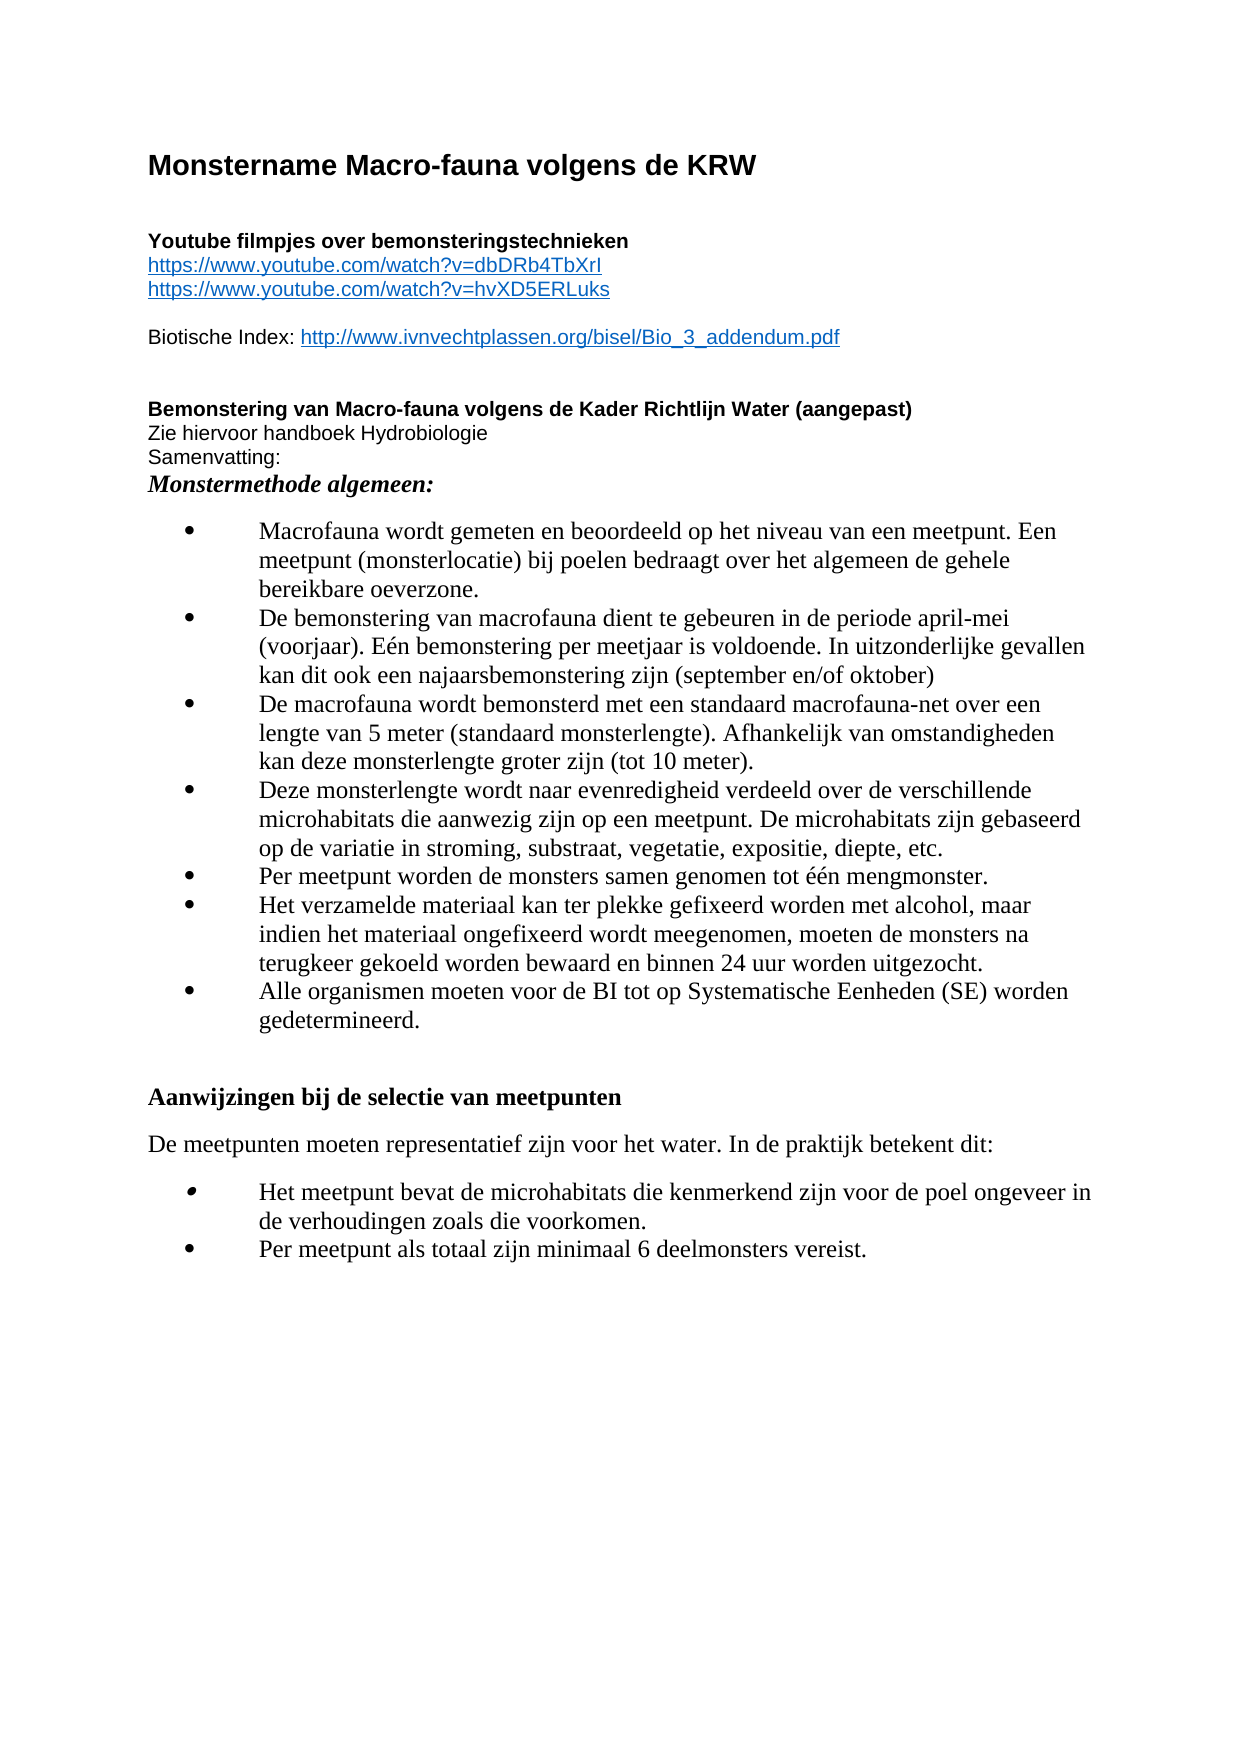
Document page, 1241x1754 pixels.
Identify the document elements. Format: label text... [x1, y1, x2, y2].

list De bemonstering van macrofauna dient te gebeuren in de periode april-mei (voorjaar). Eén bemonstering per meetjaar is voldoende. In uitzonderlijke gevallen kan dit ook een najaarsbemonstering zijn (september en/of oktober) [185, 603, 1093, 689]
text Aanwijzingen bij de selectie van meetpunten [148, 1082, 1093, 1110]
list Per meetpunt als totaal zijn minimaal 6 deelmonsters vereist. [185, 1234, 1093, 1263]
text Zie hiervoor handboek Hydrobiologie [148, 421, 1093, 445]
text Bemonstering van Macro-fauna volgens de Kader Richtlijn Water (aangepast) [148, 397, 1093, 421]
text https://www.youtube.com/watch?v=dbDRb4TbXrI [148, 253, 1093, 277]
list Alle organismen moeten voor de BI tot op Systematische Eenheden (SE) worden gedetermineerd. [185, 976, 1093, 1034]
list Macrofauna wordt gemeten en beoordeeld op het niveau van een meetpunt. Een meetpunt (monsterlocatie) bij poelen bedraagt over het algemeen de gehele bereikbare oeverzone. [185, 516, 1093, 603]
text Youtube filmpjes over bemonsteringstechnieken [148, 229, 1093, 253]
text Monstermethode algemeen: [148, 469, 1093, 497]
text Samenvatting: [148, 445, 1093, 469]
list De macrofauna wordt bemonsterd met een standaard macrofauna-net over een lengte van (standaard monsterlengte). Afhankelijk van omstandigheden kan deze monsterlengte groter zijn (tot 10 meter). [185, 689, 1093, 775]
list Het verzamelde materiaal kan ter plekke gefixeerd worden met alcohol, maar indien het materiaal ongefixeerd wordt meegenomen, moeten de monsters na terugkeer gekoeld worden bewaard en binnen 24 uur worden uitgezocht. [185, 890, 1093, 976]
list Het meetpunt bevat de microhabitats die kenmerkend zijn voor de poel ongeveer in de verhoudingen zoals die voorkomen. [185, 1177, 1093, 1234]
text Biotische Index: http://www.ivnvechtplassen.org/bisel/Bio_3_addendum.pdf [148, 325, 1093, 349]
text https://www.youtube.com/watch?v=hvXD5ERLuks [148, 277, 1093, 301]
text Monstername Macro-fauna volgens de KRW [148, 148, 1093, 181]
text De meetpunten moeten representatief zijn voor het water. In de praktijk betekent dit: [148, 1129, 1093, 1158]
list Per meetpunt worden de monsters samen genomen tot één mengmonster. [185, 861, 1093, 890]
list Deze monsterlengte wordt naar evenredigheid verdeeld over de verschillende microhabitats die aanwezig zijn op een meetpunt. De microhabitats zijn gebaseerd op de variatie in stroming, substraat, vegetatie, expositie, diepte, etc. [185, 775, 1093, 861]
